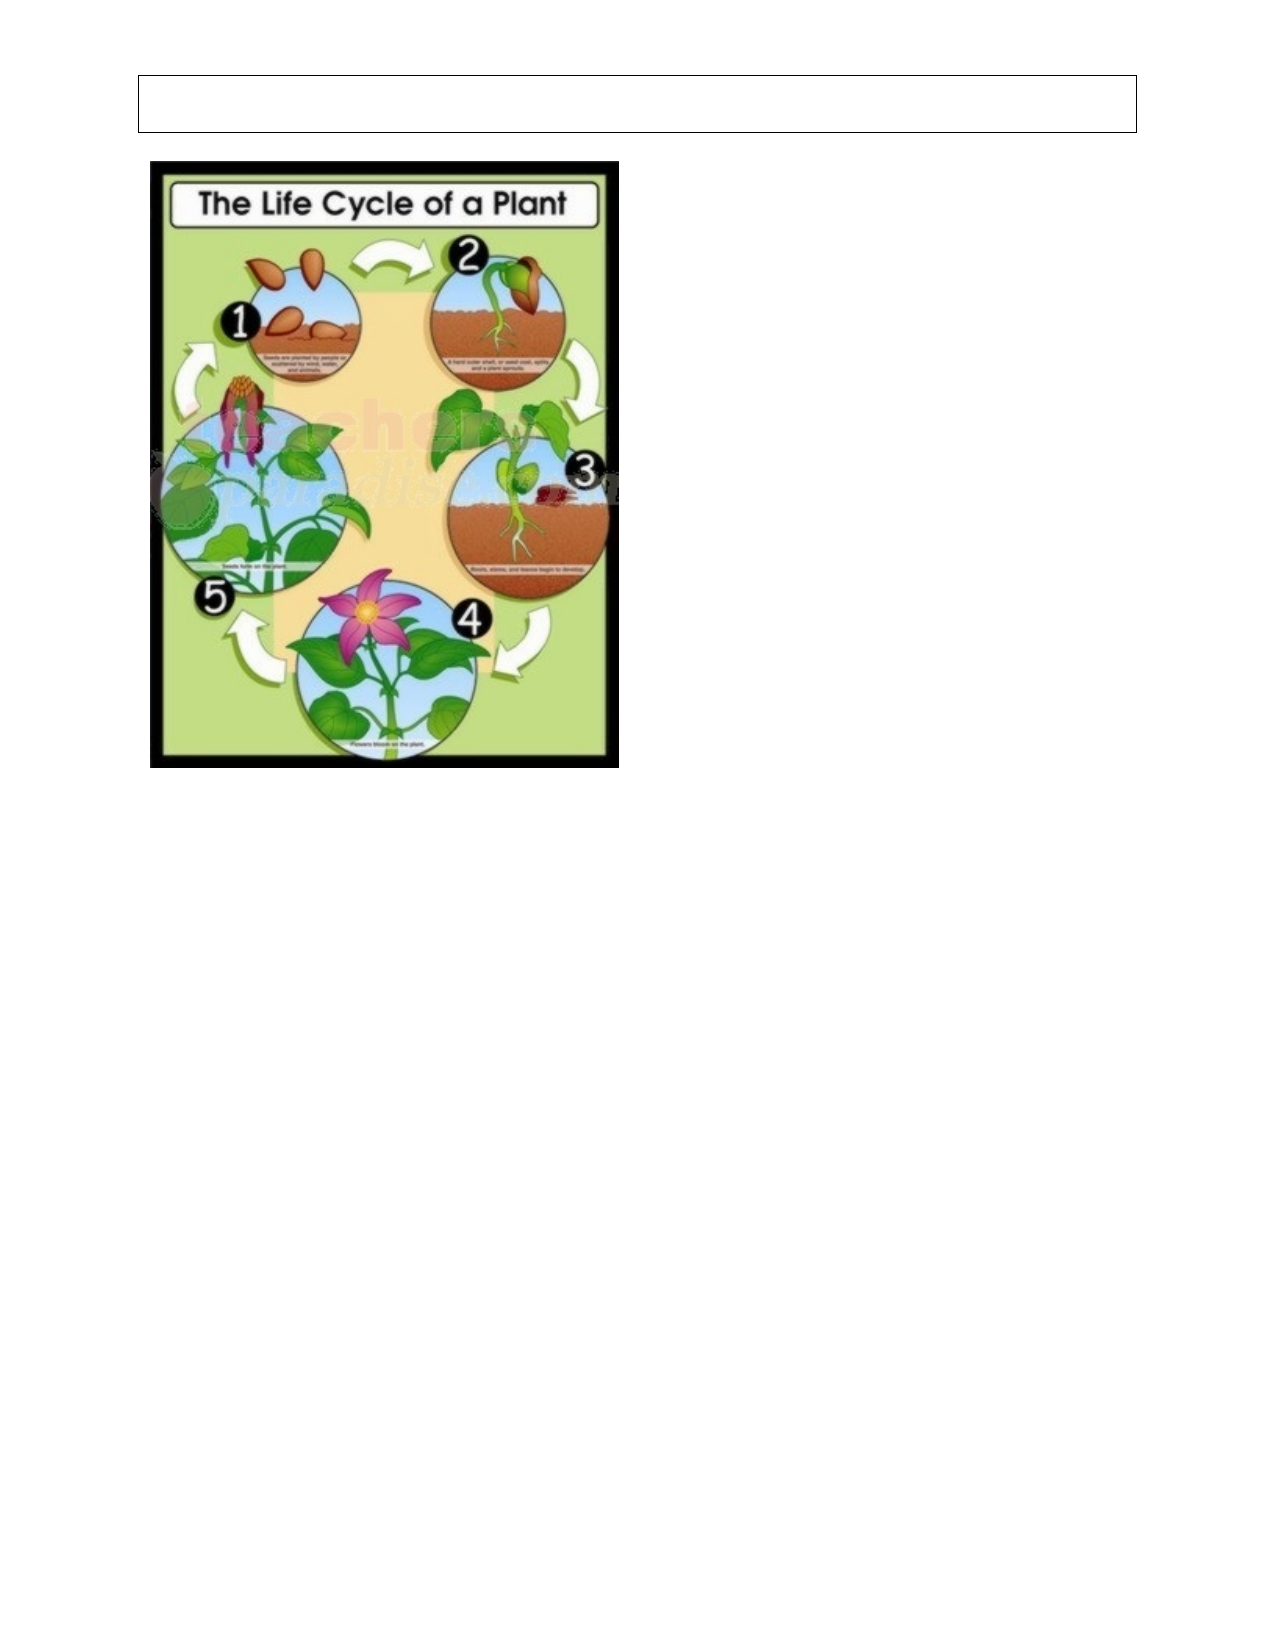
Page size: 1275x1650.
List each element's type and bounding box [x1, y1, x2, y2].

picture [150, 161, 619, 768]
